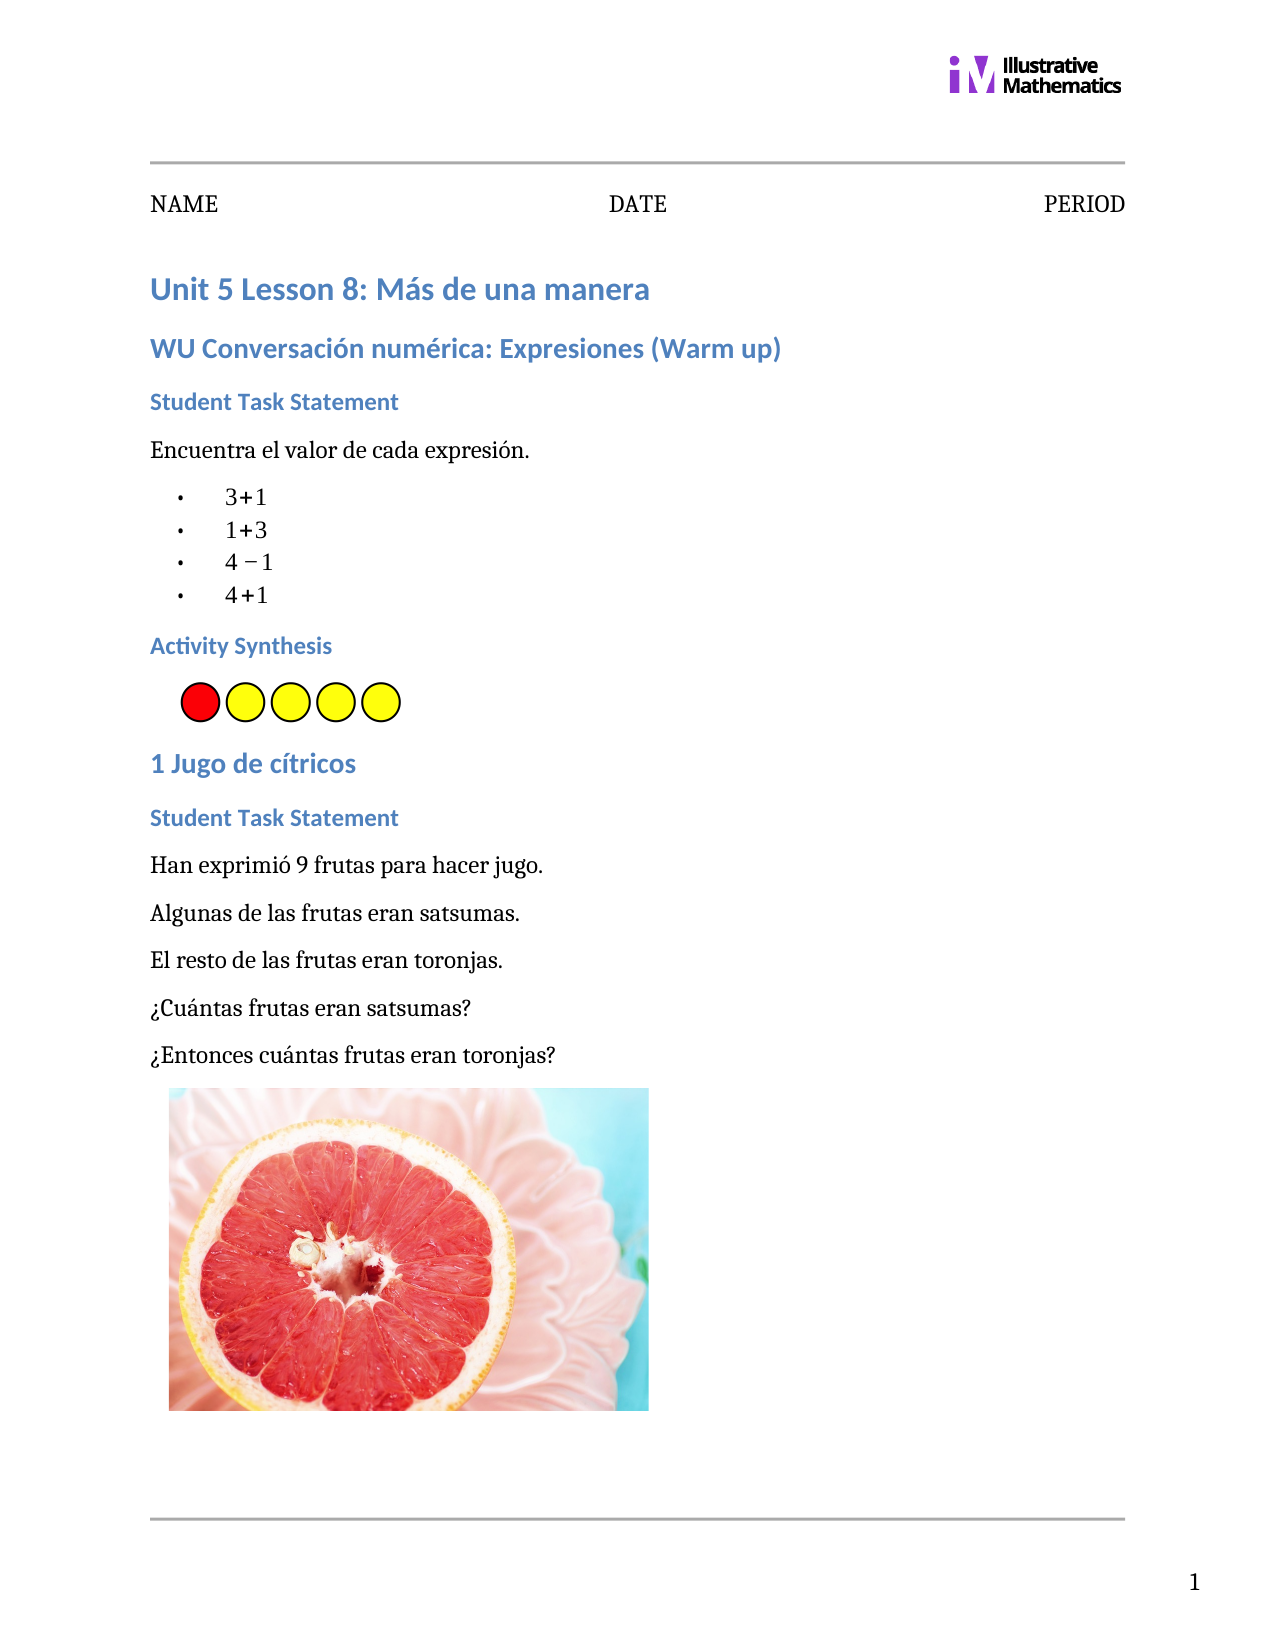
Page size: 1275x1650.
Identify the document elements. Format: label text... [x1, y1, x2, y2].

text Algunas de las frutas eran satsumas. [150, 898, 1125, 927]
picture [949, 55, 1121, 93]
text ¿Entonces cuántas frutas eran toronjas? [150, 1041, 1125, 1070]
picture [168, 1088, 649, 1411]
subtitle Student Task Statement [150, 386, 1125, 417]
text Han exprimió 9 frutas para hacer jugo. [150, 851, 1125, 880]
subtitle 1 Jugo de cítricos [150, 745, 1125, 781]
text El resto de las frutas eran toronjas. [150, 946, 1125, 975]
subtitle Unit 5 Lesson 8: Más de una manera [150, 268, 1125, 309]
subtitle Activity Synthesis [150, 630, 1125, 661]
picture [168, 679, 413, 725]
text Encuentra el valor de cada expresión. [150, 436, 1125, 464]
text ¿Cuántas frutas eran satsumas? [150, 993, 1125, 1022]
subtitle WU Conversación numérica: Expresiones (Warm up) [150, 330, 1125, 366]
subtitle Student Task Statement [150, 802, 1125, 832]
